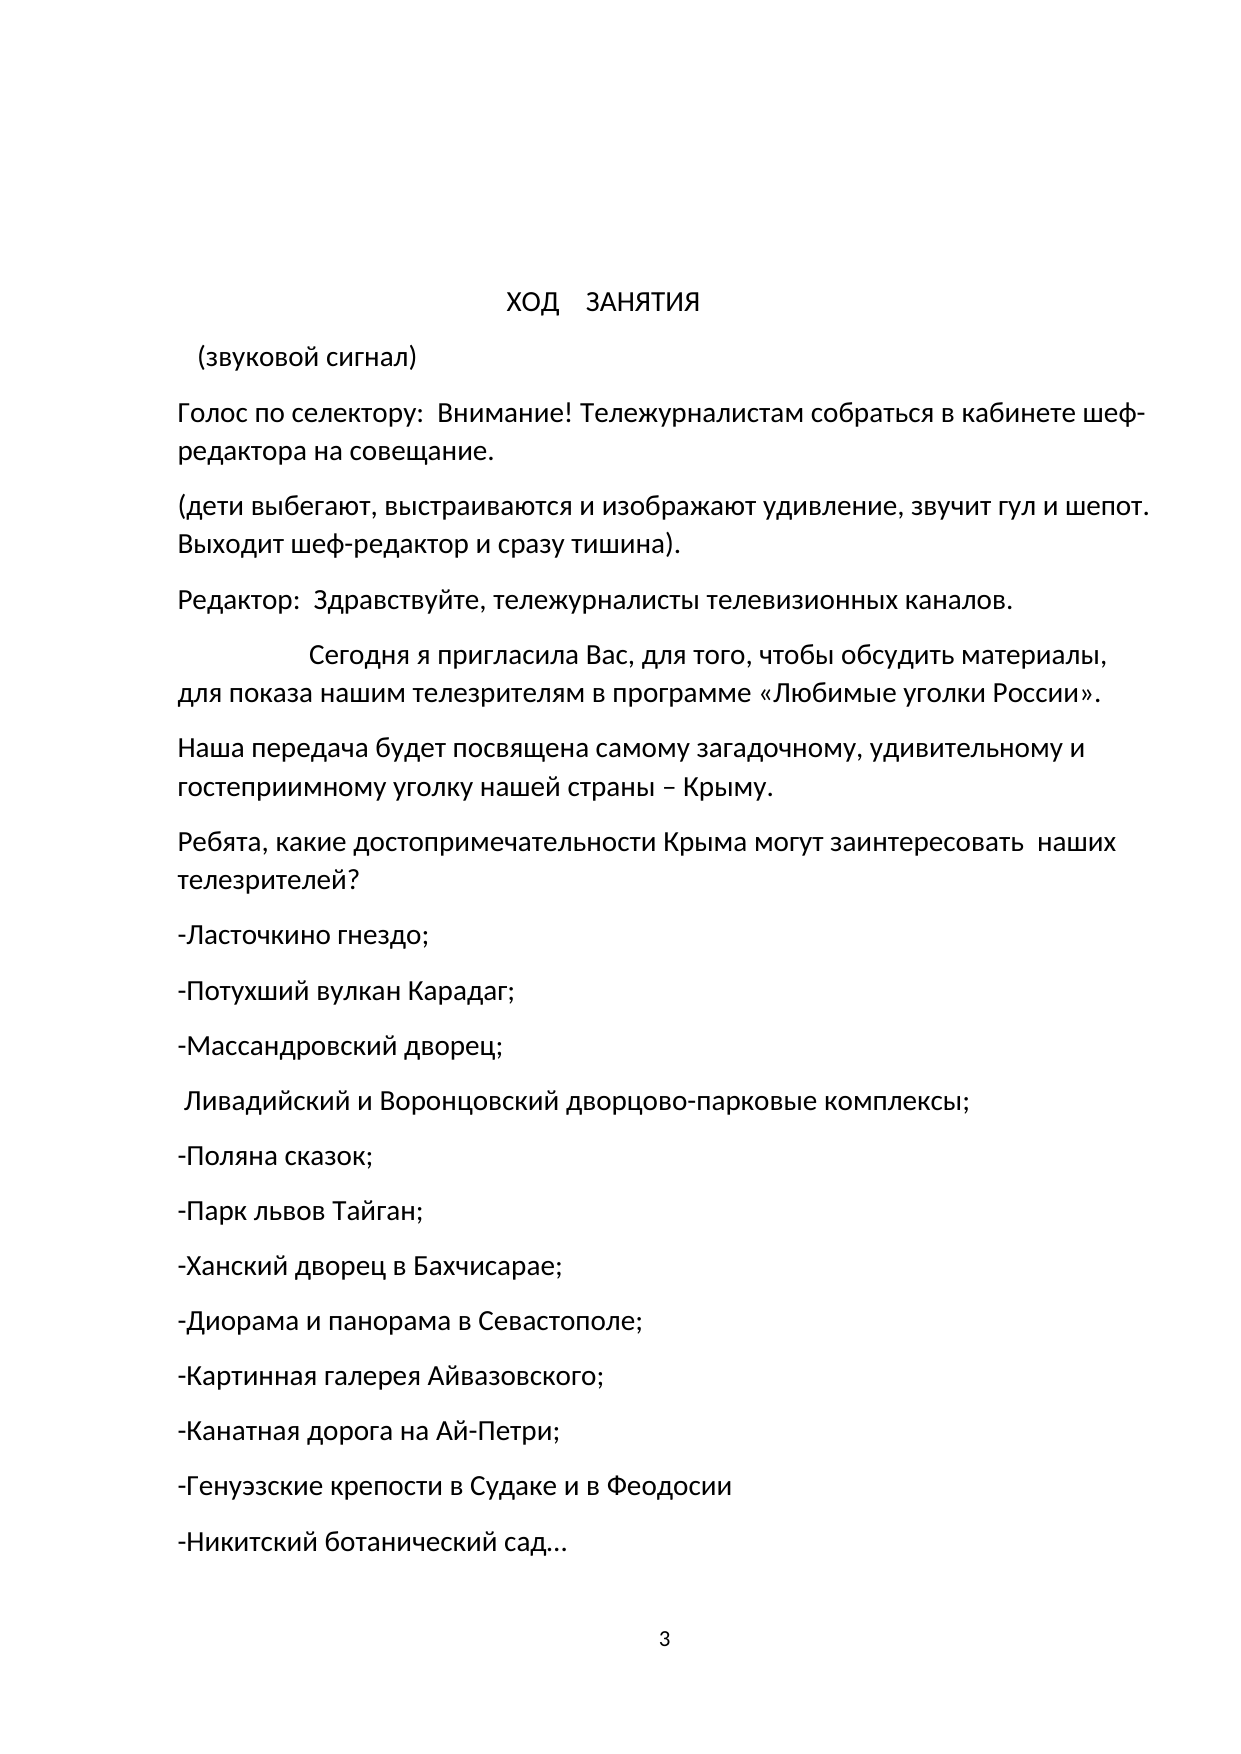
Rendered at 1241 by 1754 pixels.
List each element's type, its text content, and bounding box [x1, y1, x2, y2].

text -Диорама и панорама в Севастополе; [177, 1302, 1152, 1338]
text Ливадийский и Воронцовский дворцово-парковые комплексы; [177, 1082, 1152, 1117]
text (звуковой сигнал) [177, 338, 1152, 374]
text Ребята, какие достопримечательности Крыма могут заинтересовать наших телезрителей? [177, 823, 1152, 897]
text Редактор: Здравствуйте, тележурналисты телевизионных каналов. [177, 581, 1152, 616]
text -Парк львов Тайган; [177, 1192, 1152, 1228]
text -Ласточкино гнездо; [177, 916, 1152, 952]
text -Поляна сказок; [177, 1137, 1152, 1172]
text Наша передача будет посвящена самому загадочному, удивительному и гостеприимному уголку нашей страны – Крыму. [177, 729, 1152, 803]
text -Потухший вулкан Карадаг; [177, 972, 1152, 1007]
text Голос по селектору: Внимание! Тележурналистам собраться в кабинете шеф-редактора на совещание. [177, 394, 1152, 468]
text -Никитский ботанический сад… [177, 1523, 1152, 1558]
text -Массандровский дворец; [177, 1027, 1152, 1062]
text -Картинная галерея Айвазовского; [177, 1357, 1152, 1393]
text ХОД ЗАНЯТИЯ [177, 283, 1152, 319]
text -Ханский дворец в Бахчисарае; [177, 1247, 1152, 1283]
text -Канатная дорога на Ай-Петри; [177, 1412, 1152, 1448]
text (дети выбегают, выстраиваются и изображают удивление, звучит гул и шепот. Выходит шеф-редактор и сразу тишина). [177, 487, 1152, 561]
text -Генуэзские крепости в Судаке и в Феодосии [177, 1467, 1152, 1503]
text Сегодня я пригласила Вас, для того, чтобы обсудить материалы, для показа нашим телезрителям в программе «Любимые уголки России». [177, 636, 1152, 710]
